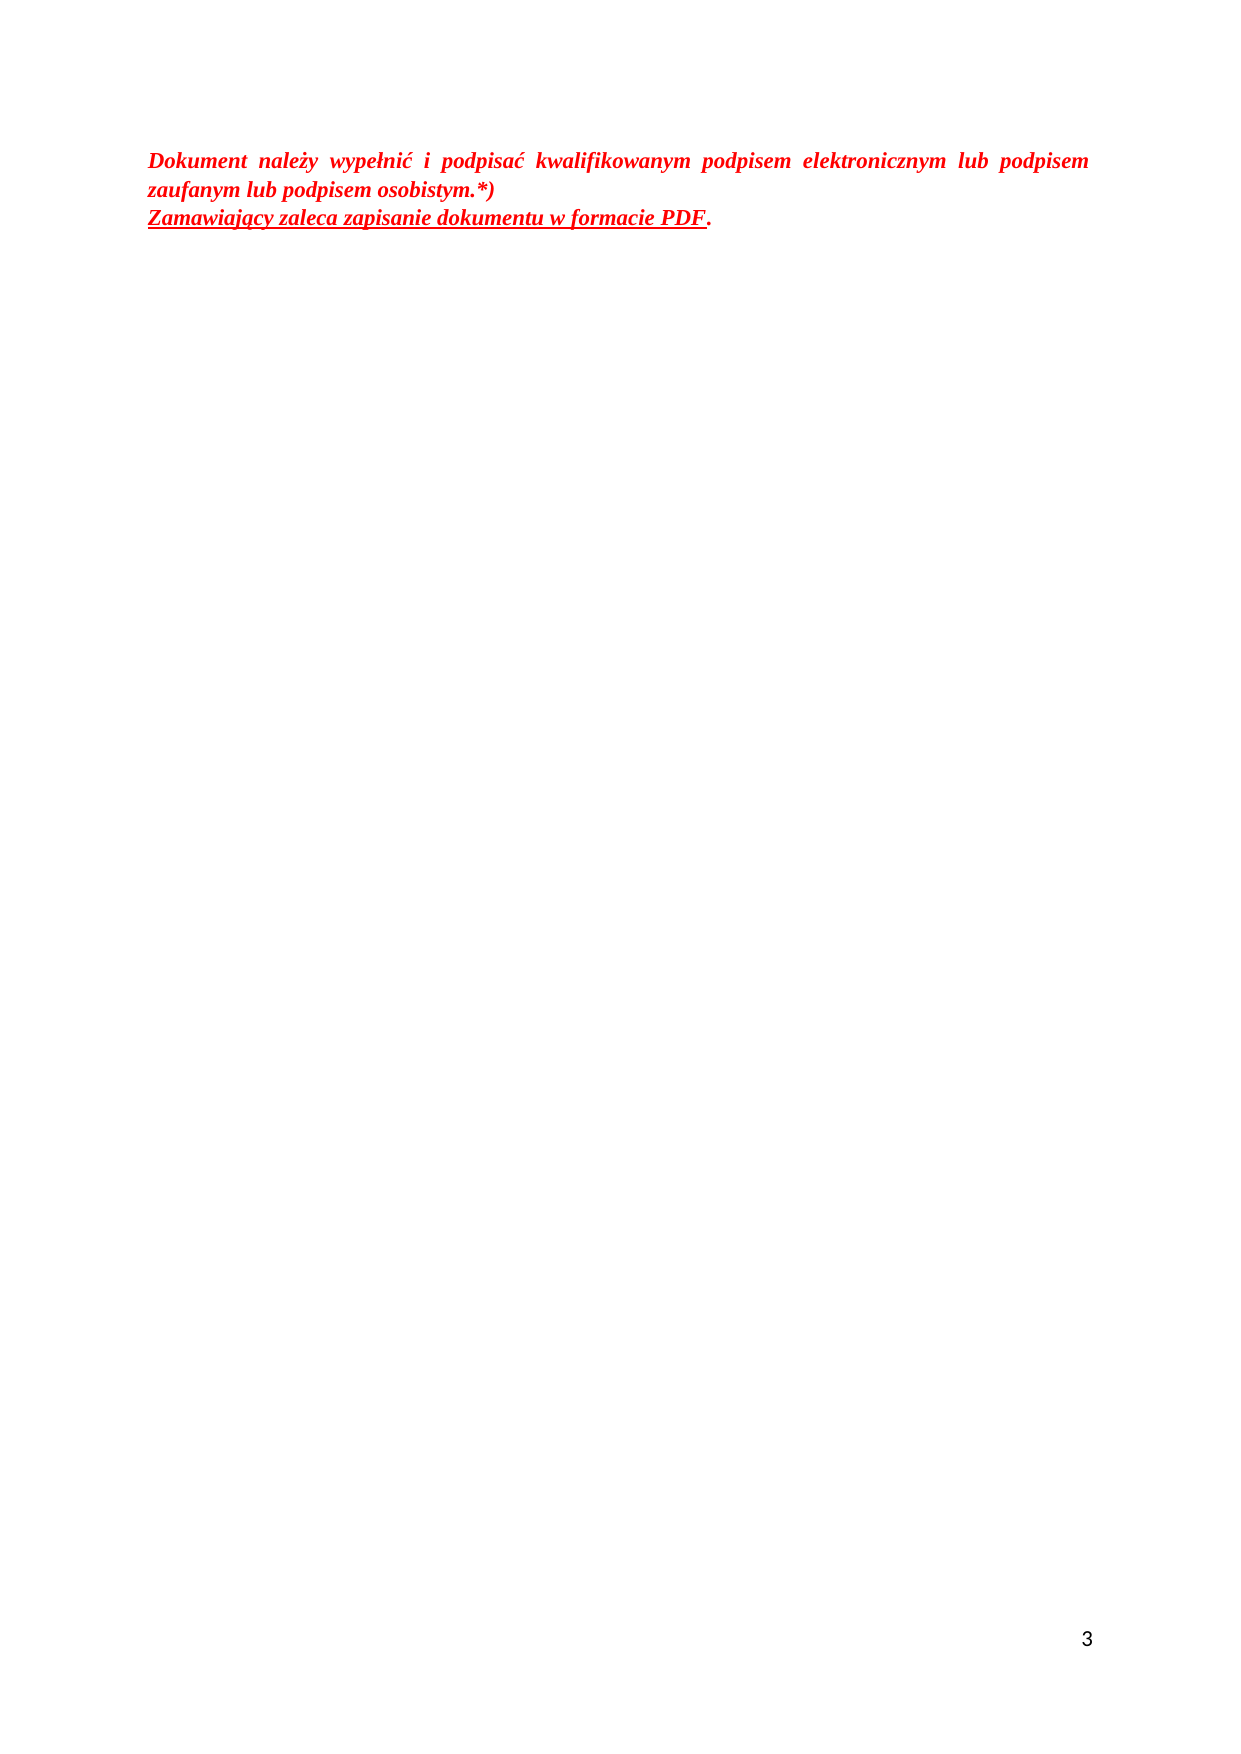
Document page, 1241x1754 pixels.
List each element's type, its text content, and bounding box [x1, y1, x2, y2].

text Zamawiający zaleca zapisanie dokumentu w formacie PDF. [148, 204, 1093, 231]
text Dokument należy wypełnić i podpisać kwalifikowanym podpisem elektronicznym lub podpisem zaufanym lub podpisem osobistym.*) [148, 148, 1093, 202]
